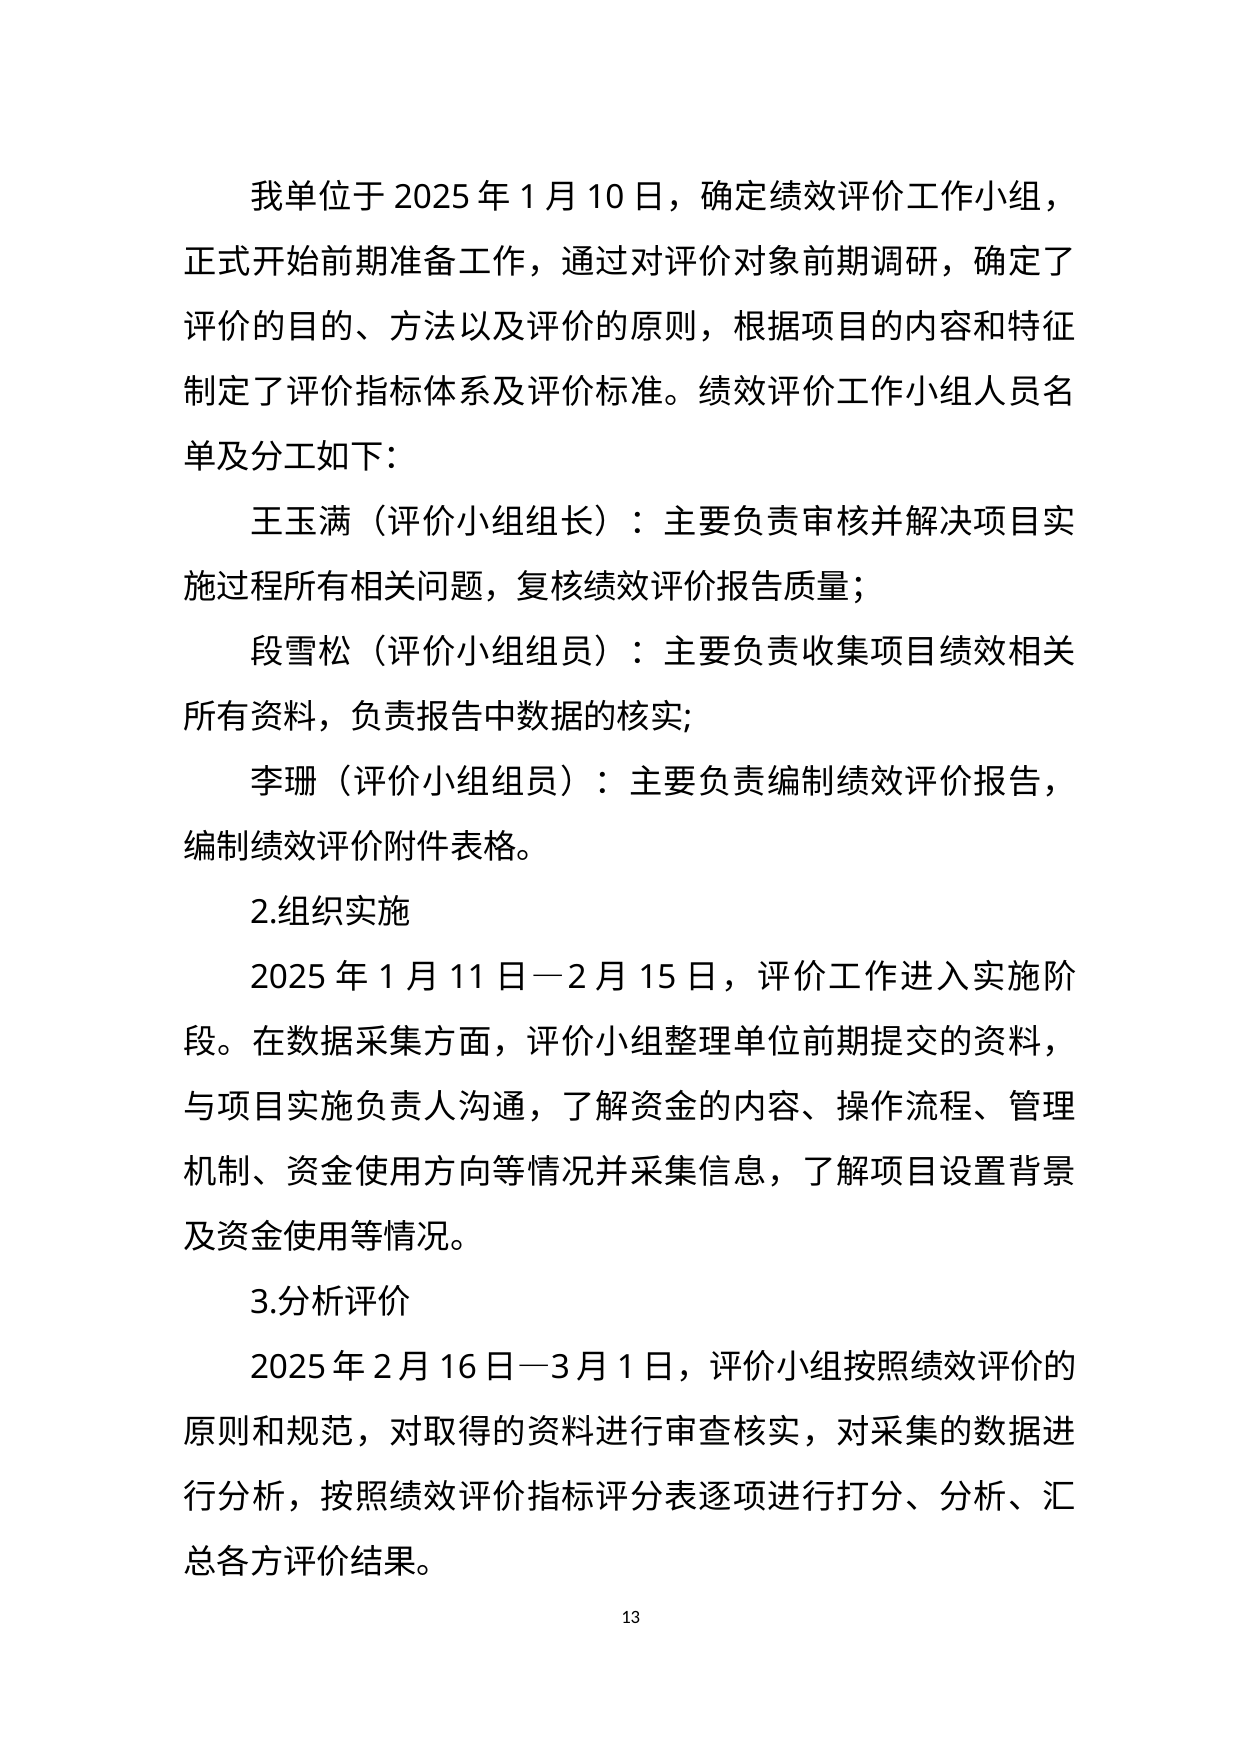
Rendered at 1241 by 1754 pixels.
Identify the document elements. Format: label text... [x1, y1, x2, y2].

text 李珊（评价小组组员）：主要负责编制绩效评价报告，编制绩效评价附件表格。 [183, 747, 1078, 877]
text 段雪松（评价小组组员）：主要负责收集项目绩效相关所有资料，负责报告中数据的核实; [183, 617, 1078, 747]
text 3.分析评价 [183, 1267, 1078, 1332]
text 王玉满（评价小组组长）：主要负责审核并解决项目实施过程所有相关问题，复核绩效评价报告质量； [183, 487, 1078, 617]
text 我单位于2025年1月10日，确定绩效评价工作小组，正式开始前期准备工作，通过对评价对象前期调研，确定了评价的目的、方法以及评价的原则，根据项目的内容和特征制定了评价指标体系及评价标准。绩效评价工作小组人员名单及分工如下： [183, 162, 1078, 487]
text 2025年1月11日—2月15日，评价工作进入实施阶段。在数据采集方面，评价小组整理单位前期提交的资料，与项目实施负责人沟通，了解资金的内容、操作流程、管理机制、资金使用方向等情况并采集信息，了解项目设置背景及资金使用等情况。 [183, 942, 1078, 1267]
text 2025年2月16日—3月1日，评价小组按照绩效评价的原则和规范，对取得的资料进行审查核实，对采集的数据进行分析，按照绩效评价指标评分表逐项进行打分、分析、汇总各方评价结果。 [183, 1332, 1078, 1592]
text 2.组织实施 [183, 877, 1078, 942]
